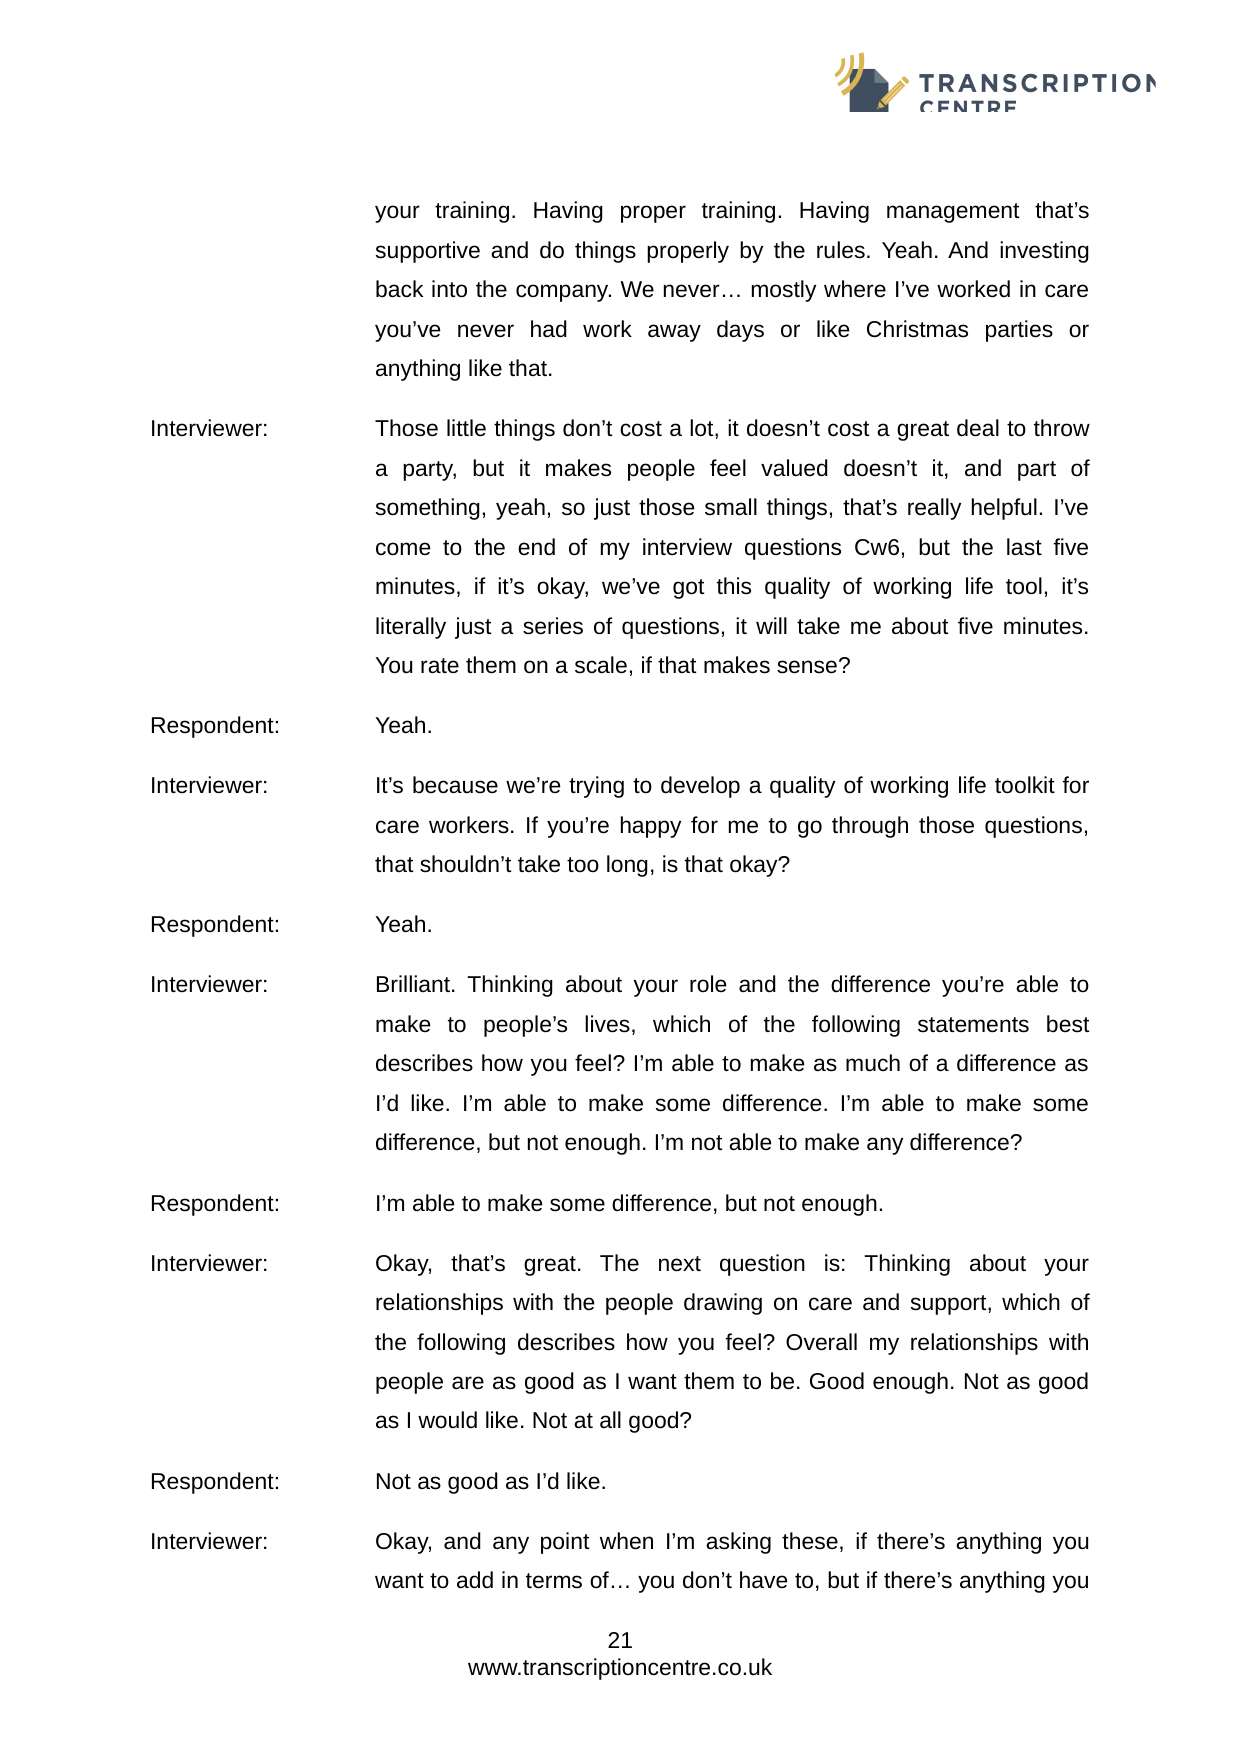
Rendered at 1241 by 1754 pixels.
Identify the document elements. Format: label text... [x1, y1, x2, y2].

picture [834, 52, 1156, 112]
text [150, 1528, 1090, 1593]
text Respondent: Yeah. [150, 712, 1090, 738]
text Interviewer: Okay, that’s great. The next question is: Thinking about your relationships with the people drawing on care and support, which of the following describes how you feel? Overall my relationships with people are as good as I want them to be. Good enough. Not as good as I would like. Not at all good? [150, 1249, 1090, 1434]
text Respondent: Yeah. [150, 911, 1090, 938]
text Interviewer: It’s because we’re trying to develop a quality of working life toolkit for care workers. If you’re happy for me to go through those questions, that shouldn’t take too long, is that okay? [150, 772, 1090, 878]
text Respondent: Not as good as I’d like. [150, 1468, 1090, 1494]
text Interviewer: Brilliant. Thinking about your role and the difference you’re able to make to people’s lives, which of the following statements best describes how you feel? I’m able to make as much of a difference as I’d like. I’m able to make some difference. I’m able to make some difference, but not enough. I’m not able to make any difference? [150, 971, 1090, 1156]
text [150, 197, 1090, 381]
text Respondent: I’m able to make some difference, but not enough. [150, 1189, 1090, 1216]
text Interviewer: Those little things don’t cost a lot, it doesn’t cost a great deal to throw a party, but it makes people feel valued doesn’t it, and part of something, yeah, so just those small things, that’s really helpful. I’ve come to the end of my interview questions Cw6, but the last five minutes, if it’s okay, we’ve got this quality of working life tool, it’s literally just a series of questions, it will take me about five minutes. You rate them on a scale, if that makes sense? [150, 415, 1090, 678]
